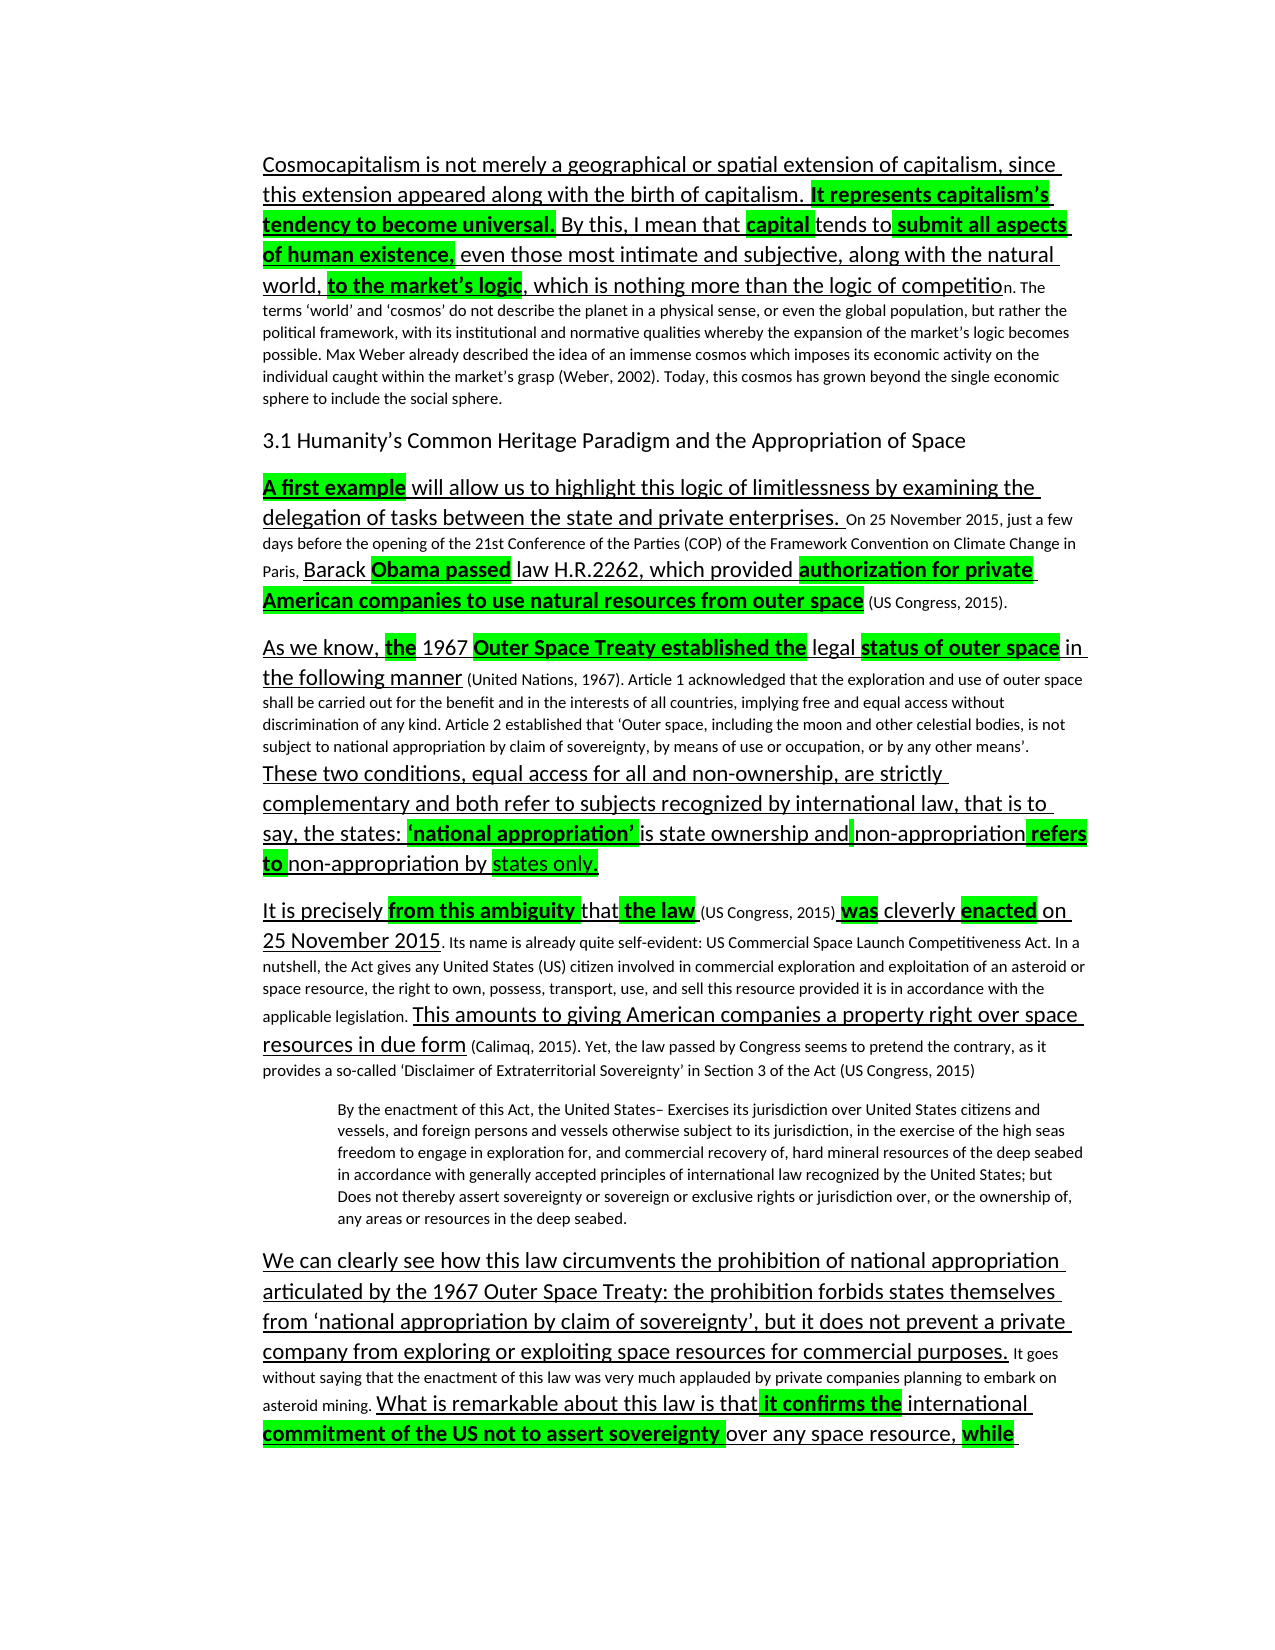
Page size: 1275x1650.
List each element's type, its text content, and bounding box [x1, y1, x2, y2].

text 3.1 Humanity’s Common Heritage Paradigm and the Appropriation of Space [262, 426, 1087, 454]
text It is precisely from this ambiguity that the law (US Congress, 2015) was cleverly enacted on 25 November 2015. Its name is already quite self-evident: US Commercial Space Launch Competitiveness Act. In a nutshell, the Act gives any United States (US) citizen involved in commercial exploration and exploitation of an asteroid or space resource, the right to own, possess, transport, use, and sell this resource provided it is in accordance with the applicable legislation. This amounts to giving American companies a property right over space resources in due form (Calimaq, 2015). Yet, the law passed by Congress seems to pretend the contrary, as it provides a so-called ‘Disclaimer of Extraterritorial Sovereignty’ in Section 3 of the Act (US Congress, 2015) [262, 896, 1087, 1081]
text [262, 1247, 1087, 1448]
text A first example will allow us to highlight this logic of limitlessness by examining the delegation of tasks between the state and private enterprises. On 25 November 2015, just a few days before the opening of the 21st Conference of the Parties (COP) of the Framework Convention on Climate Change in Paris, Barack Obama passed law H.R.2262, which provided authorization for private American companies to use natural resources from outer space (US Congress, 2015). [262, 473, 1087, 614]
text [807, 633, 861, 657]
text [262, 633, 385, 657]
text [262, 150, 1087, 408]
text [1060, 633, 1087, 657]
text By the enactment of this Act, the United States– Exercises its jurisdiction over United States citizens and vessels, and foreign persons and vessels otherwise subject to its jurisdiction, in the exercise of the high seas freedom to engage in exploration for, and commercial recovery of, hard mineral resources of the deep seabed in accordance with generally accepted principles of international law recognized by the United States; but Does not thereby assert sovereignty or sovereign or exclusive rights or jurisdiction over, or the ownership of, any areas or resources in the deep seabed. [337, 1099, 1087, 1228]
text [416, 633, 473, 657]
text As we know, the 1967 Outer Space Treaty established the legal status of outer space in the following manner (United Nations, 1967). Article 1 acknowledged that the exploration and use of outer space shall be carried out for the benefit and in the interests of all countries, implying free and equal access without discrimination of any kind. Article 2 established that ‘Outer space, including the moon and other celestial bodies, is not subject to national appropriation by claim of sovereignty, by means of use or occupation, or by any other means’. These two conditions, equal access for all and non-ownership, are strictly complementary and both refer to subjects recognized by international law, that is to say, the states: ‘national appropriation’ is state ownership and non-appropriation refers to non-appropriation by states only. [262, 658, 1087, 843]
